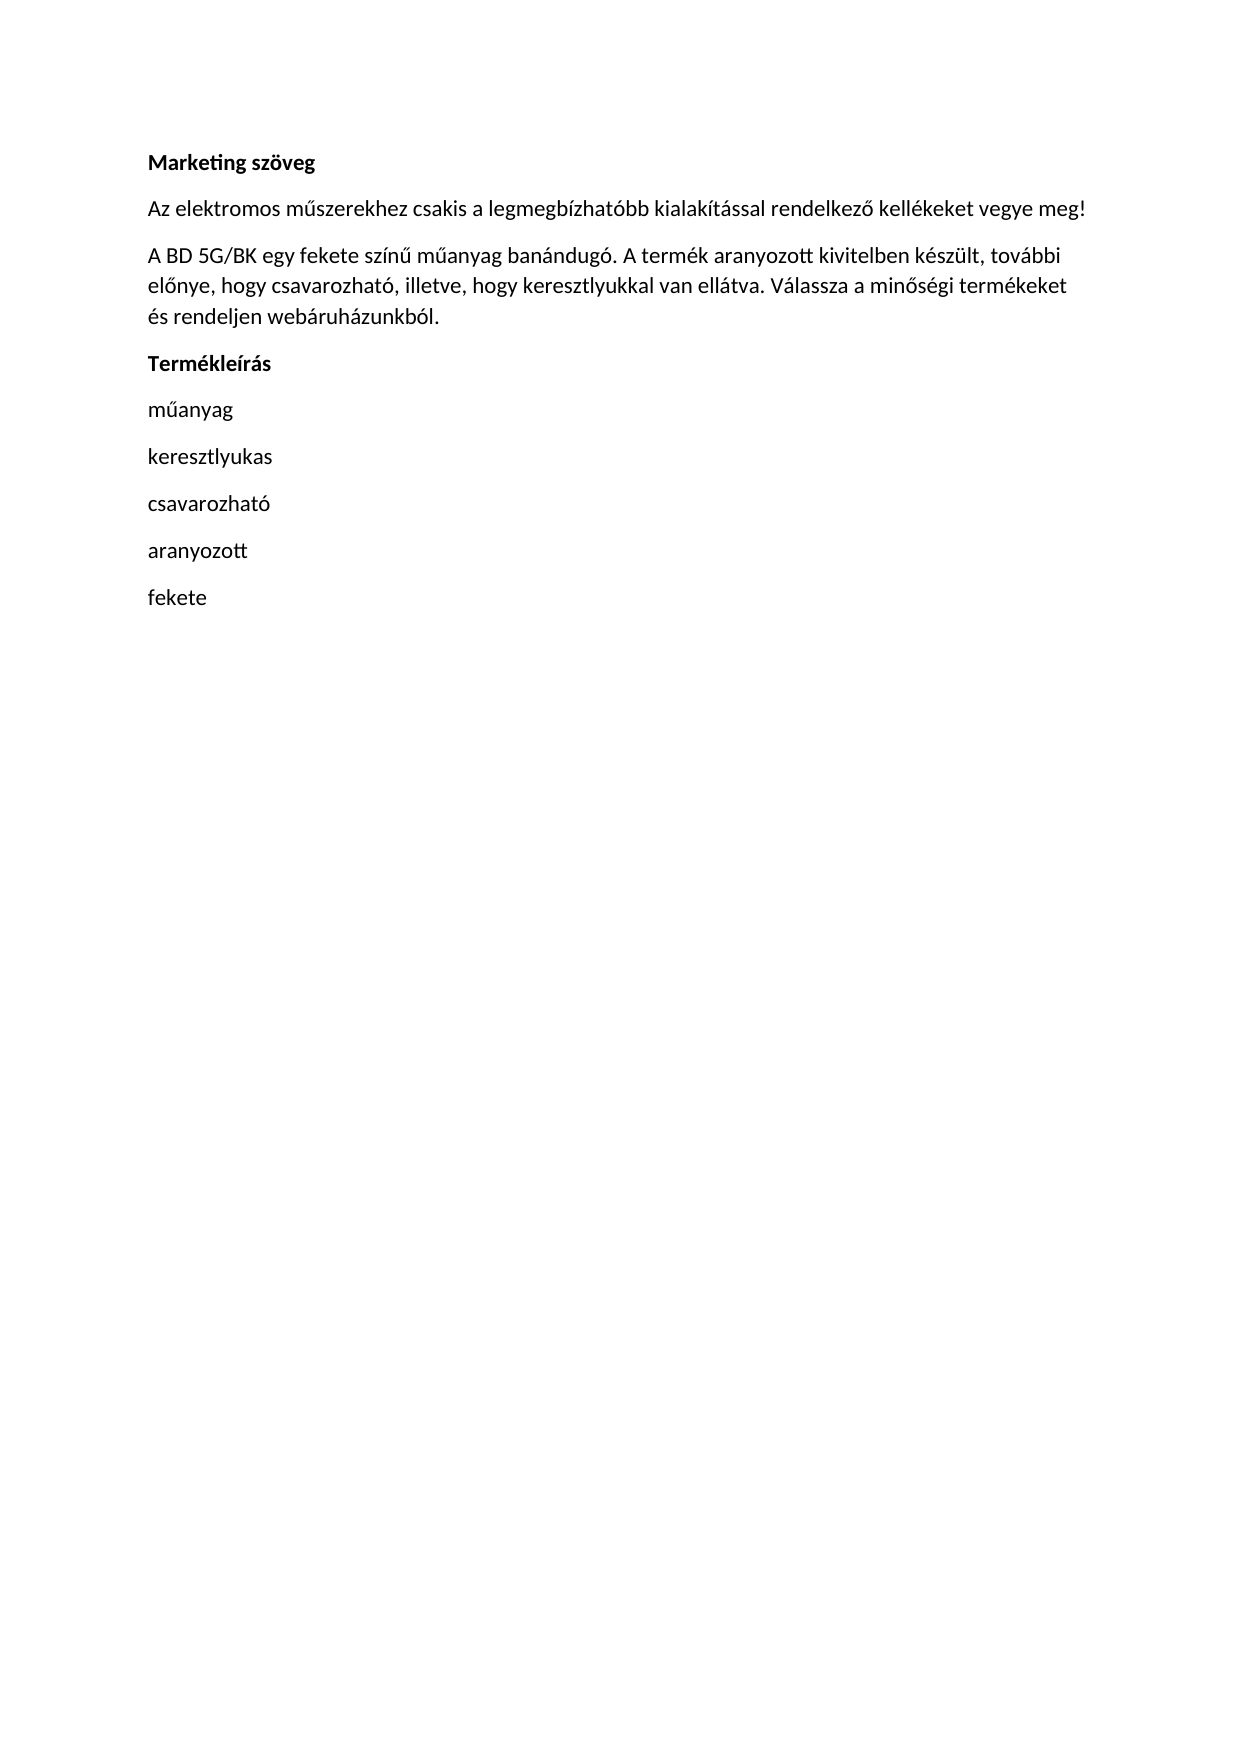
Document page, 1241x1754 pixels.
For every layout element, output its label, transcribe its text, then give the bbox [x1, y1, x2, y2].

text aranyozott [148, 536, 1093, 564]
text műanyag [148, 396, 1093, 423]
text keresztlyukas [148, 442, 1093, 470]
text A BD 5G/BK egy fekete színű műanyag banándugó. A termék aranyozott kivitelben készült, további előnye, hogy csavarozható, illetve, hogy keresztlyukkal van ellátva. Válassza a minőségi termékeket és rendeljen webáruházunkból. [148, 241, 1093, 330]
text Termékleírás [148, 349, 1093, 377]
text Az elektromos műszerekhez csakis a legmegbízhatóbb kialakítással rendelkező kellékeket vegye meg! [148, 194, 1093, 222]
text fekete [148, 583, 1093, 611]
text csavarozható [148, 489, 1093, 517]
text Marketing szöveg [148, 148, 1093, 176]
